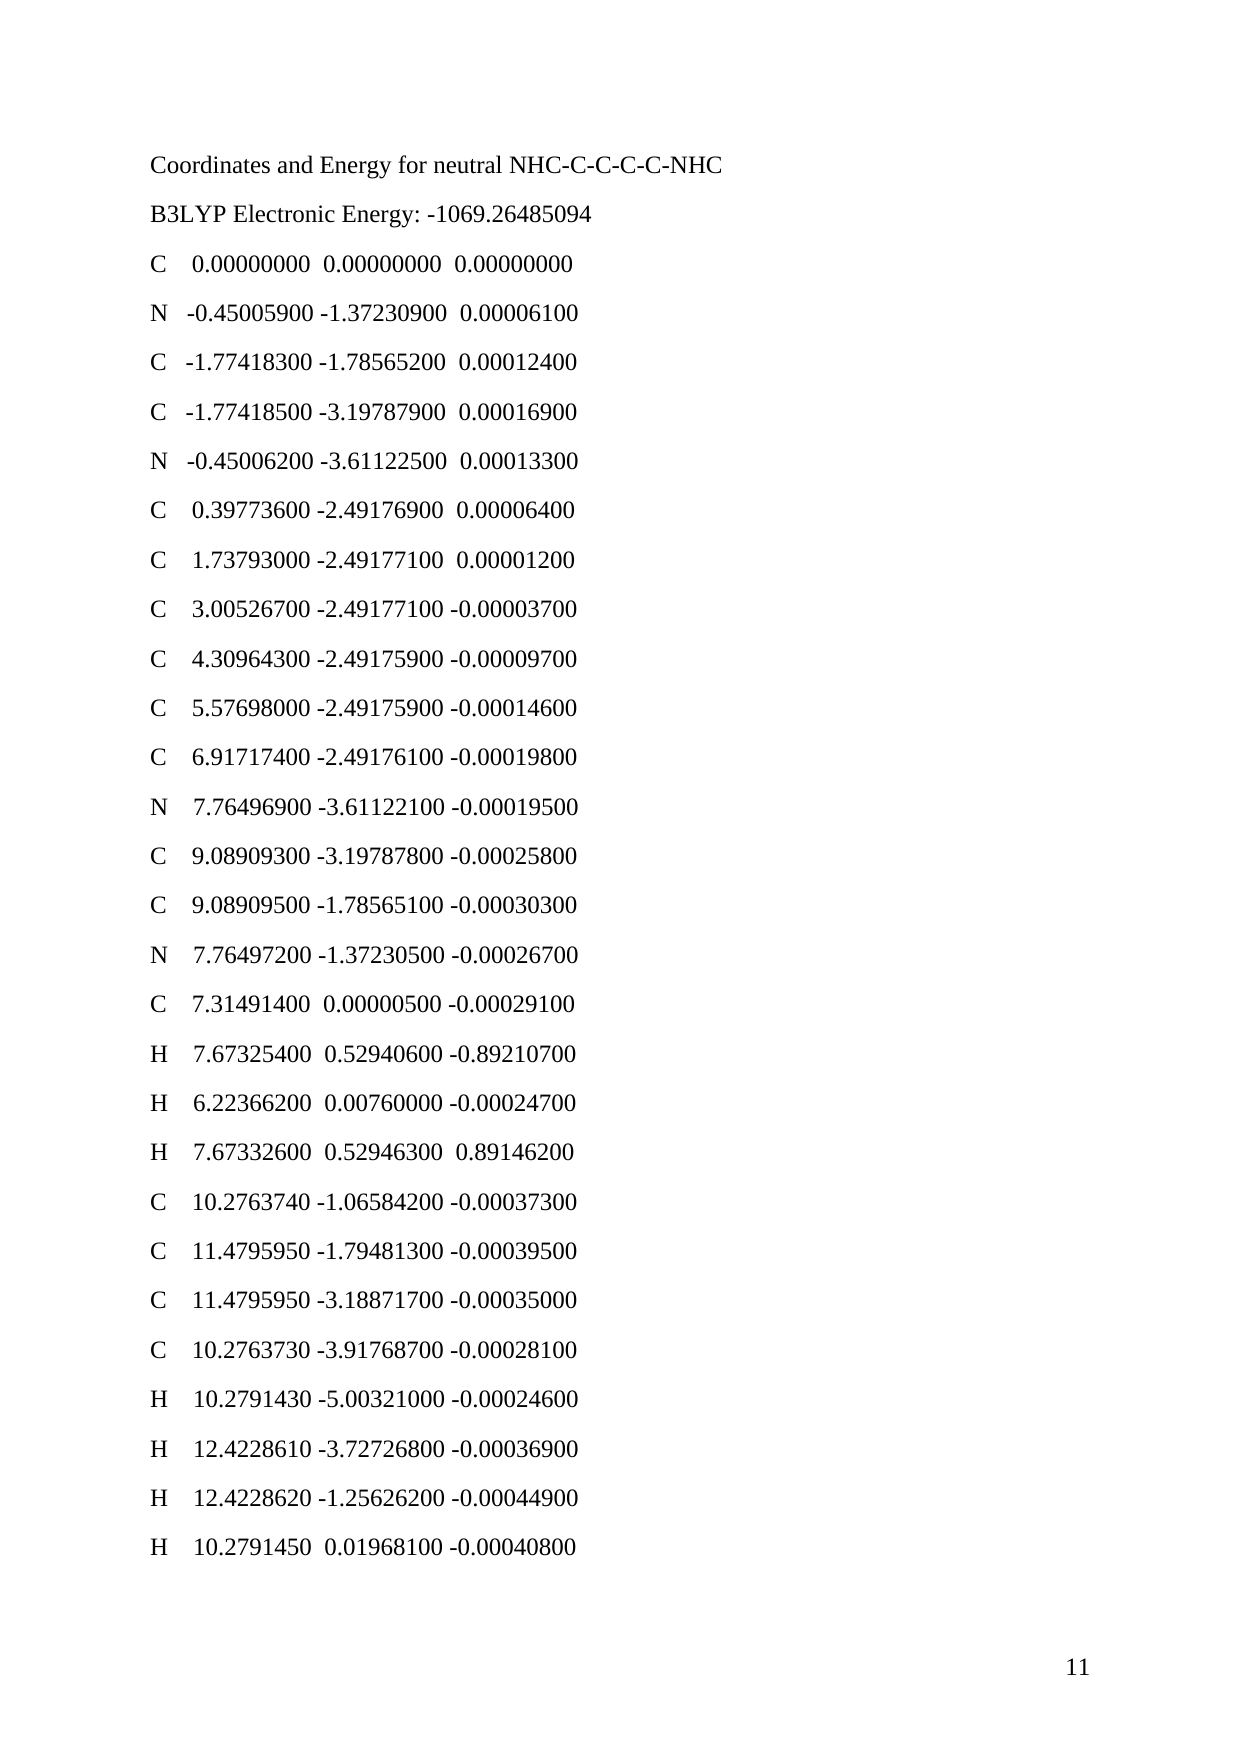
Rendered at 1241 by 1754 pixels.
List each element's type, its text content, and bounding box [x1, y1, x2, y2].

text C 9.08909500 -1.78565100 -0.00030300 [150, 891, 1090, 919]
text C 5.57698000 -2.49175900 -0.00014600 [150, 693, 1090, 722]
text C 11.4795950 -1.79481300 -0.00039500 [150, 1236, 1090, 1265]
text C -1.77418300 -1.78565200 0.00012400 [150, 347, 1090, 376]
text C 0.39773600 -2.49176900 0.00006400 [150, 496, 1090, 524]
text H 12.4228620 -1.25626200 -0.00044900 [150, 1483, 1090, 1512]
text C 3.00526700 -2.49177100 -0.00003700 [150, 594, 1090, 623]
text B3LYP Electronic Energy: -1069.26485094 [150, 199, 1090, 228]
text C 11.4795950 -3.18871700 -0.00035000 [150, 1286, 1090, 1314]
text H 7.67325400 0.52940600 -0.89210700 [150, 1039, 1090, 1067]
text C 7.31491400 0.00000500 -0.00029100 [150, 989, 1090, 1018]
text C 0.00000000 0.00000000 0.00000000 [150, 249, 1090, 277]
text C -1.77418500 -3.19787900 0.00016900 [150, 397, 1090, 426]
text N 7.76496900 -3.61122100 -0.00019500 [150, 792, 1090, 821]
text N -0.45006200 -3.61122500 0.00013300 [150, 446, 1090, 475]
text H 7.67332600 0.52946300 0.89146200 [150, 1137, 1090, 1166]
text Coordinates and Energy for neutral NHC-C-C-C-C-NHC [150, 150, 1090, 179]
text H 10.2791430 -5.00321000 -0.00024600 [150, 1384, 1090, 1413]
text H 10.2791450 0.01968100 -0.00040800 [150, 1532, 1090, 1561]
text C 10.2763730 -3.91768700 -0.00028100 [150, 1335, 1090, 1364]
text N 7.76497200 -1.37230500 -0.00026700 [150, 940, 1090, 969]
text C 1.73793000 -2.49177100 0.00001200 [150, 545, 1090, 574]
text H 12.4228610 -3.72726800 -0.00036900 [150, 1434, 1090, 1462]
text C 4.30964300 -2.49175900 -0.00009700 [150, 644, 1090, 672]
text C 6.91717400 -2.49176100 -0.00019800 [150, 742, 1090, 771]
text N -0.45005900 -1.37230900 0.00006100 [150, 298, 1090, 327]
text C 9.08909300 -3.19787800 -0.00025800 [150, 841, 1090, 870]
text H 6.22366200 0.00760000 -0.00024700 [150, 1088, 1090, 1117]
text C 10.2763740 -1.06584200 -0.00037300 [150, 1187, 1090, 1216]
